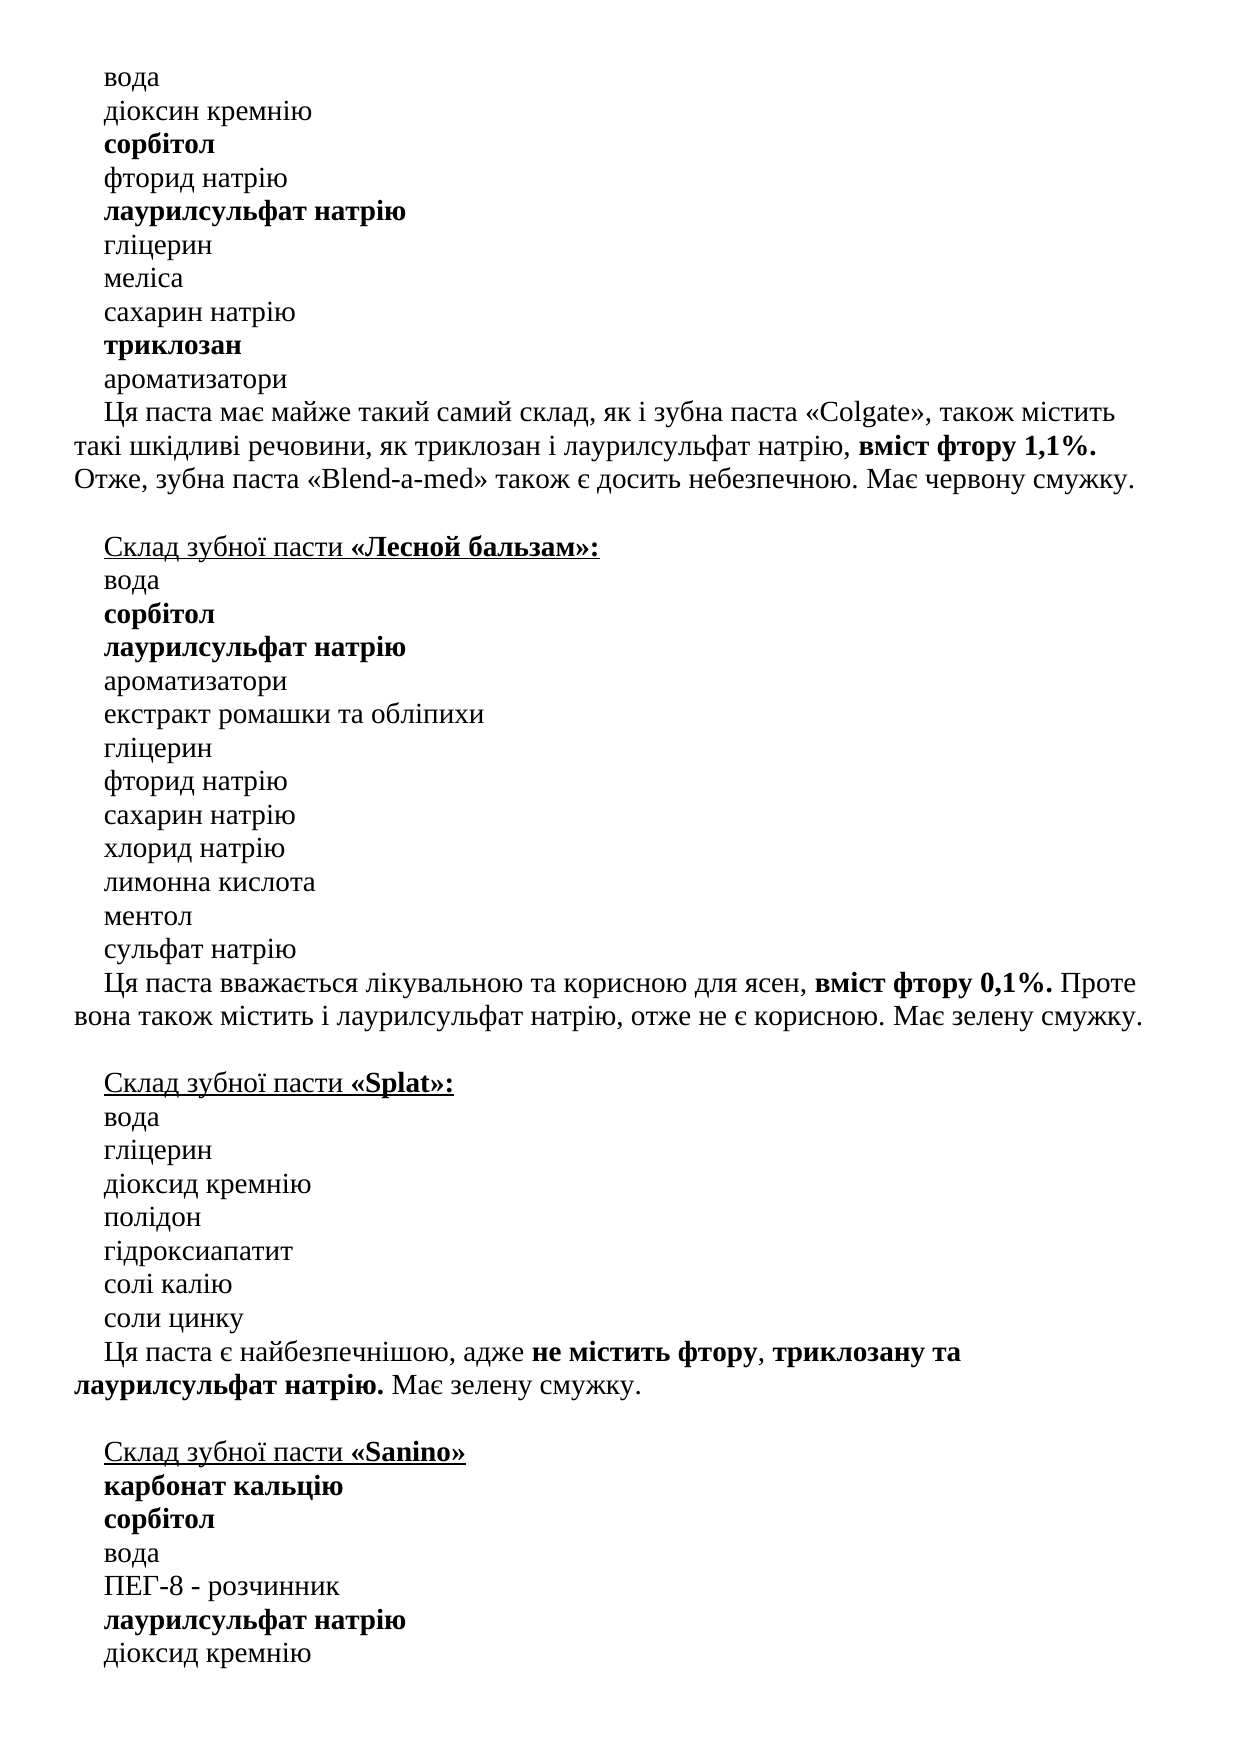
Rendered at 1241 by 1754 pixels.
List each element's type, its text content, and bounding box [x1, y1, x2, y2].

text вода [74, 59, 1167, 93]
text Ця паста має майже такий самий склад, як і зубна паста «Colgate», також містить такі шкідливі речовини, як триклозан і лаурилсульфат натрію, вміст фтору 1,1%. Отже, зубна паста «Blend-a-med» також є досить небезпечною. Має червону смужку. [74, 394, 1167, 495]
text соли цинку [74, 1300, 1167, 1334]
text Ця паста є найбезпечнішою, адже не містить фтору, триклозану та лаурилсульфат натрію. Має зелену смужку. [74, 1334, 1167, 1401]
text солі калію [74, 1267, 1167, 1300]
text Склад зубної пасти «Splat»: [74, 1065, 1167, 1099]
text сорбітол [74, 596, 1167, 629]
text фторид натрію [74, 763, 1167, 797]
text сахарин натрію [74, 797, 1167, 831]
text лаурилсульфат натрію [74, 629, 1167, 663]
text гліцерин [74, 730, 1167, 763]
text сорбітол [74, 126, 1167, 160]
text ароматизатори [74, 361, 1167, 394]
text меліса [74, 260, 1167, 294]
text сахарин натрію [74, 294, 1167, 327]
text ментол [74, 898, 1167, 931]
text лимонна кислота [74, 864, 1167, 898]
text лаурилсульфат натрію [74, 193, 1167, 227]
text діоксин кремнію [74, 93, 1167, 126]
text триклозан [74, 327, 1167, 361]
text вода [74, 1099, 1167, 1132]
text гліцерин [74, 227, 1167, 260]
text діоксид кремнію [74, 1166, 1167, 1199]
text екстракт ромашки та обліпихи [74, 696, 1167, 730]
text гліцерин [74, 1132, 1167, 1166]
text Ця паста вважається лікувальною та корисною для ясен, вміст фтору 0,1%. Проте вона також містить і лаурилсульфат натрію, отже не є корисною. Має зелену смужку. [74, 965, 1167, 1032]
text ПЕГ-8 - розчинник [74, 1568, 1167, 1602]
text ароматизатори [74, 663, 1167, 696]
text гідроксиапатит [74, 1233, 1167, 1267]
text діоксид кремнію [74, 1636, 1167, 1669]
text хлорид натрію [74, 831, 1167, 864]
text вода [74, 1535, 1167, 1568]
text вода [74, 562, 1167, 596]
text сорбітол [74, 1501, 1167, 1535]
text карбонат кальцію [74, 1468, 1167, 1501]
text сульфат натрію [74, 931, 1167, 965]
text полідон [74, 1199, 1167, 1233]
text лаурилсульфат натрію [74, 1602, 1167, 1636]
text Склад зубної пасти «Sanino» [74, 1434, 1167, 1468]
text фторид натрію [74, 160, 1167, 193]
text Склад зубної пасти «Лесной бальзам»: [74, 529, 1167, 562]
